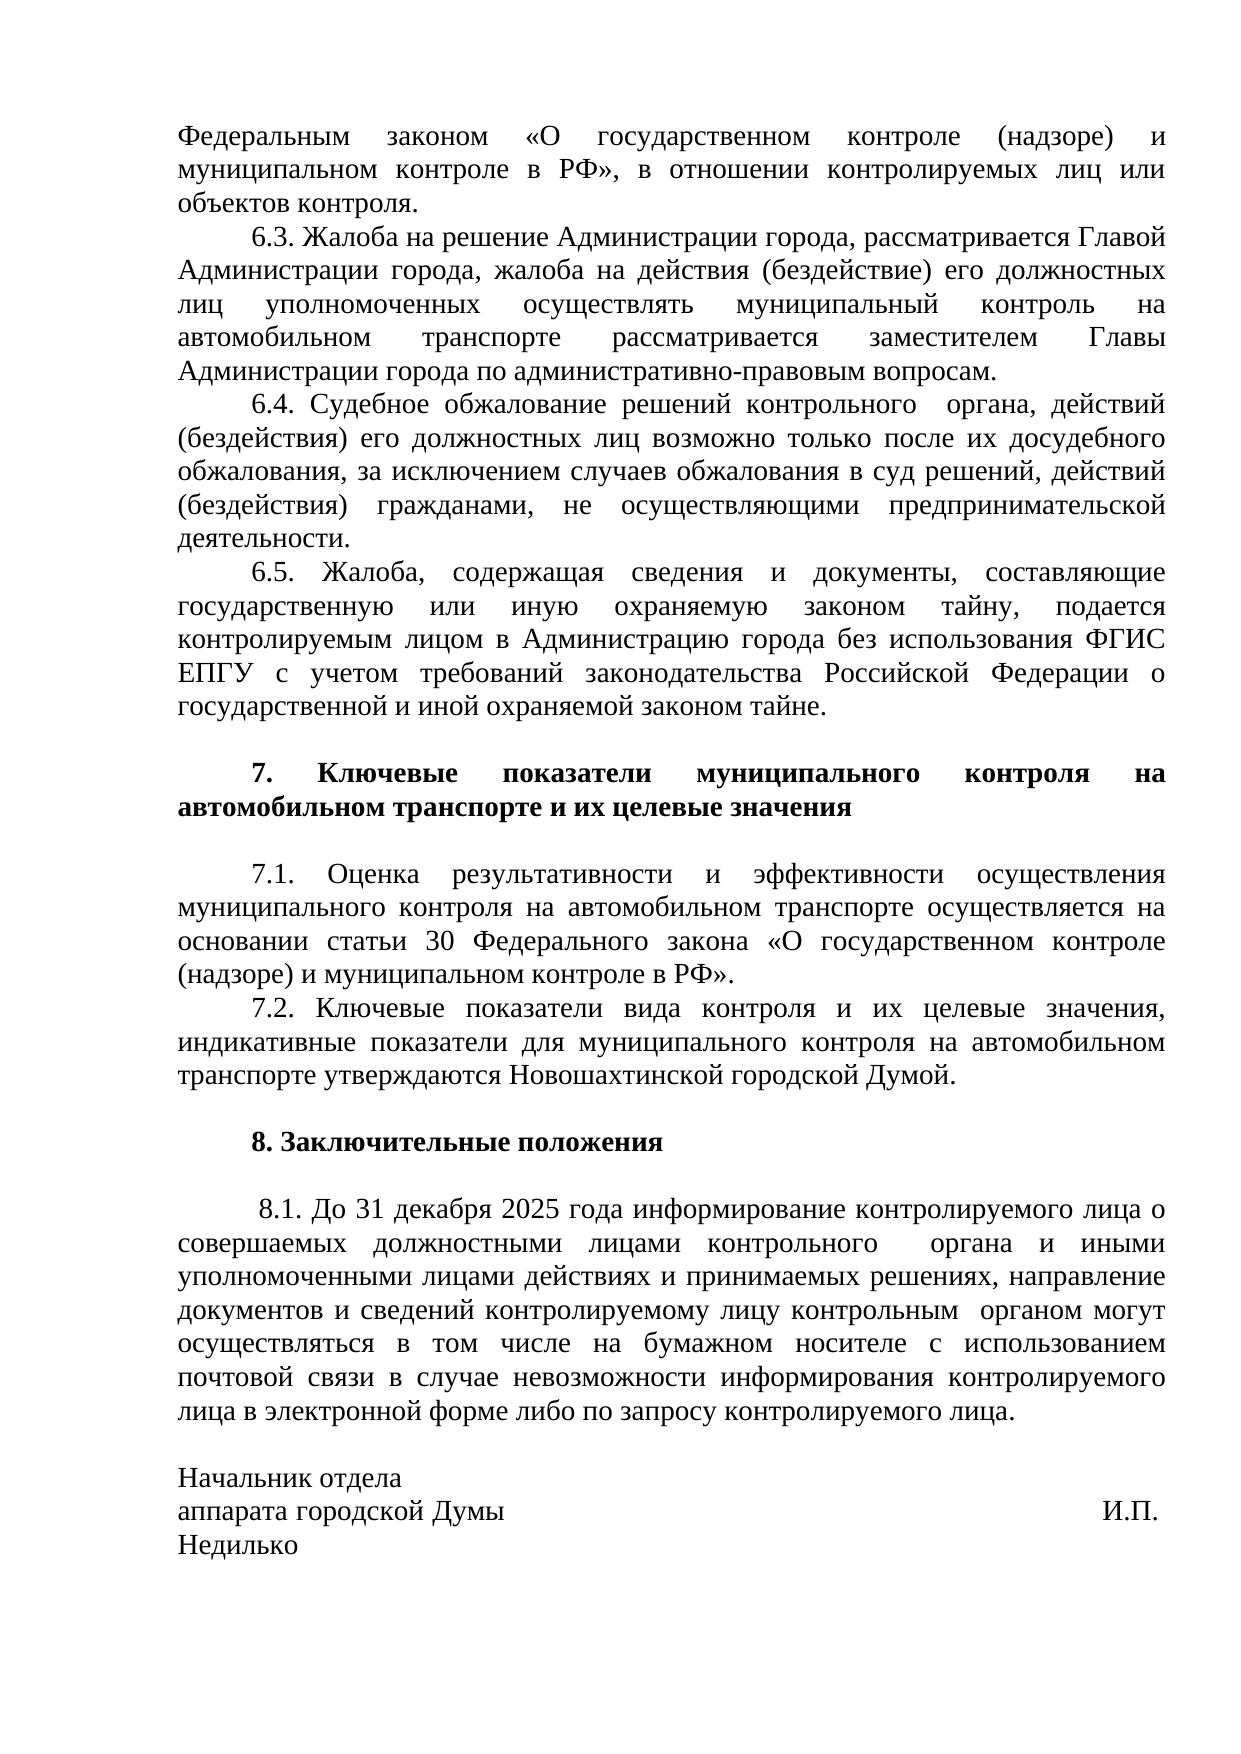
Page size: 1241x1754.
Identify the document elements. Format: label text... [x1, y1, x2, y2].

text 8. Заключительные положения [177, 1124, 1167, 1158]
text 8.1. До 31 декабря 2025 года информирование контролируемого лица о совершаемых должностными лицами контрольного органа и иными уполномоченными лицами действиях и принимаемых решениях, направление документов и сведений контролируемому лицу контрольным органом могут осуществляться в том числе на бумажном носителе с использованием почтовой связи в случае невозможности информирования контролируемого лица в электронной форме либо по запросу контролируемого лица. [177, 1191, 1167, 1426]
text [177, 118, 1167, 219]
text 6.5. Жалоба, содержащая сведения и документы, составляющие государственную или иную охраняемую законом тайну, подается контролируемым лицом в Администрацию города без использования ФГИС ЕПГУ с учетом требований законодательства Российской Федерации о государственной и иной охраняемой законом тайне. [177, 554, 1167, 722]
text Начальник отдела [177, 1460, 1167, 1493]
text аппарата городской Думы И.П. Недилько [177, 1493, 1167, 1560]
text 7.2. Ключевые показатели вида контроля и их целевые значения, индикативные показатели для муниципального контроля на автомобильном транспорте утверждаются Новошахтинской городской Думой. [177, 990, 1167, 1091]
text 6.3. Жалоба на решение Администрации города, рассматривается Главой Администрации города, жалоба на действия (бездействие) его должностных лиц уполномоченных осуществлять муниципальный контроль на автомобильном транспорте рассматривается заместителем Главы Администрации города по административно-правовым вопросам. [177, 219, 1167, 386]
text 6.4. Судебное обжалование решений контрольного органа, действий (бездействия) его должностных лиц возможно только после их досудебного обжалования, за исключением случаев обжалования в суд решений, действий (бездействия) гражданами, не осуществляющими предпринимательской деятельности. [177, 386, 1167, 554]
text 7. Ключевые показатели муниципального контроля на автомобильном транспорте и их целевые значения [177, 755, 1167, 822]
text 7.1. Оценка результативности и эффективности осуществления муниципального контроля на автомобильном транспорте осуществляется на основании статьи 30 Федерального закона «О государственном контроле (надзоре) и муниципальном контроле в РФ». [177, 856, 1167, 990]
